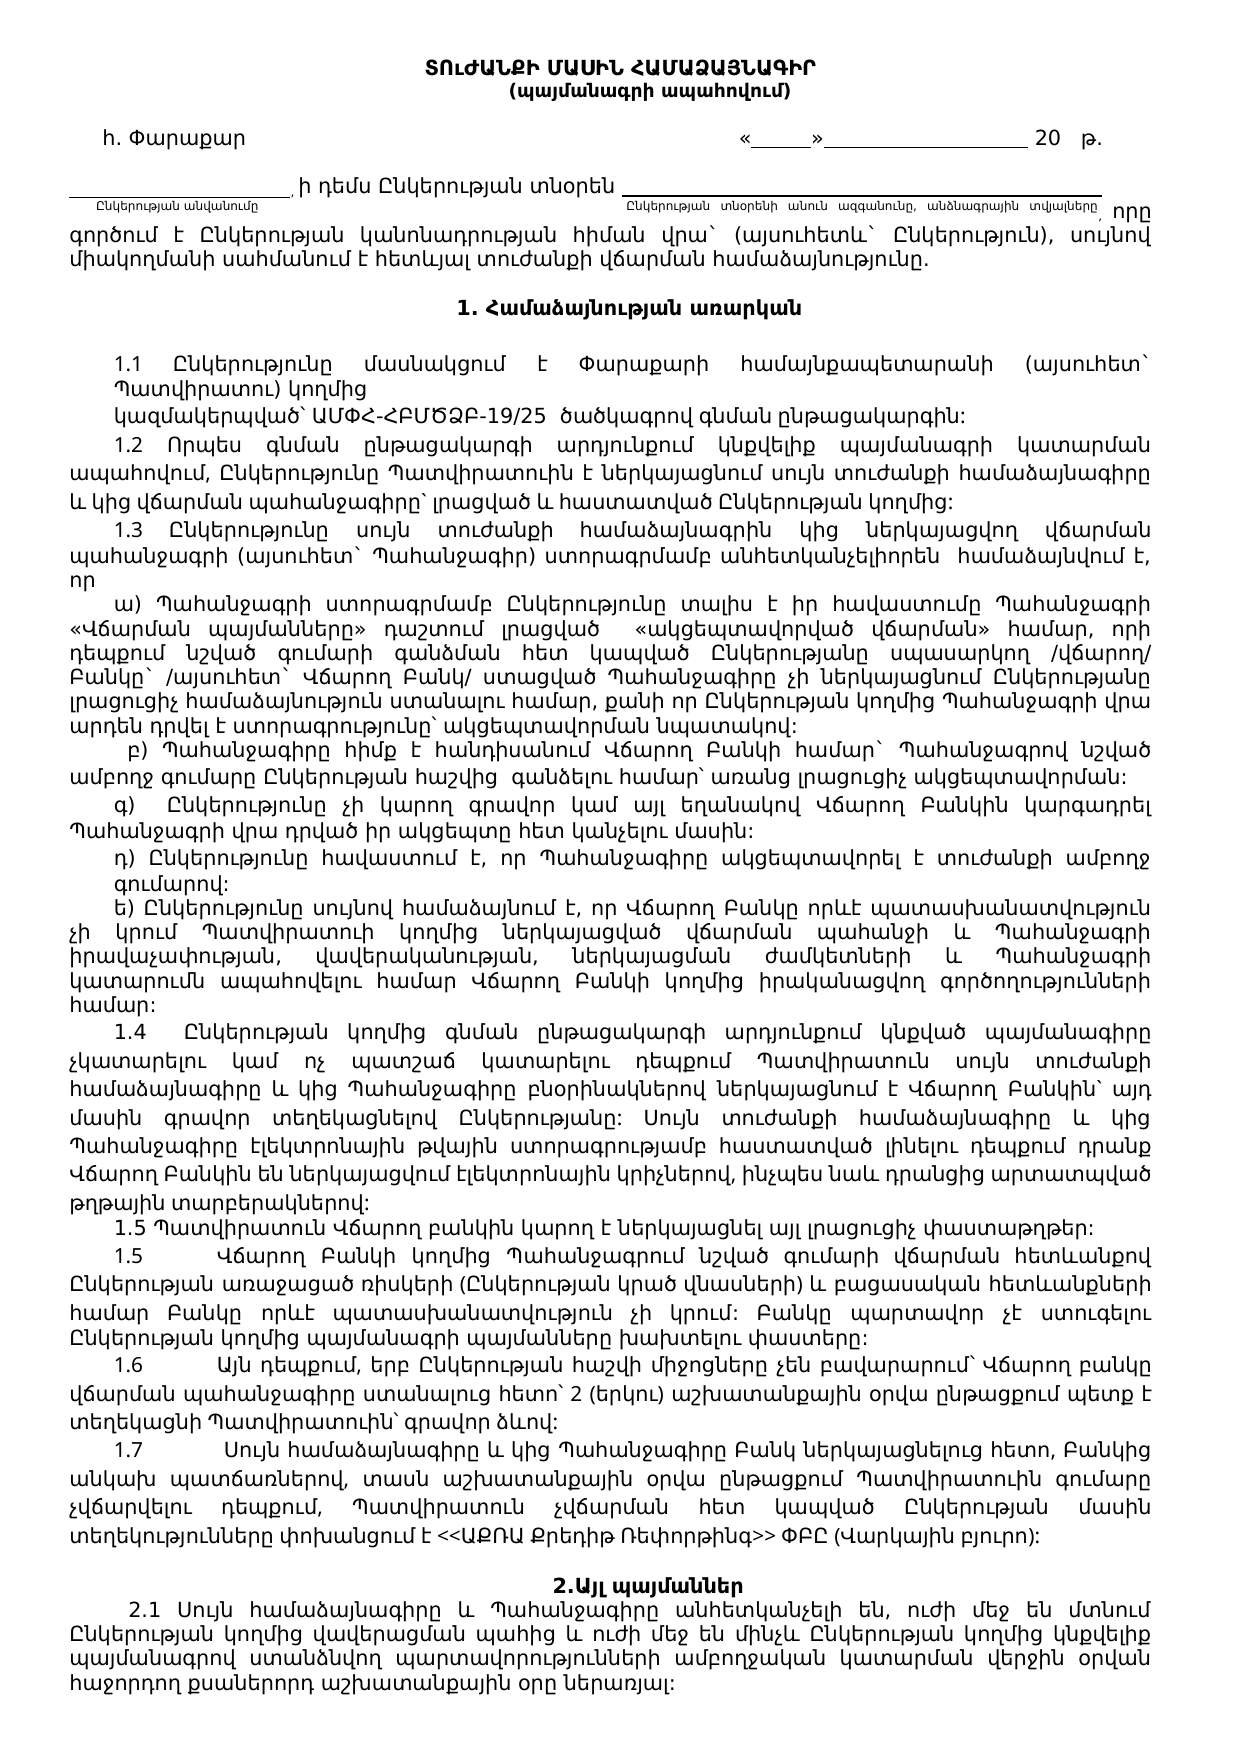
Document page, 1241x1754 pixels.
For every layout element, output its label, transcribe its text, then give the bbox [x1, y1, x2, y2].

text , ի դեմս Ընկերության տնօրեն [69, 174, 1152, 199]
text ՏՈւԺԱՆՔԻ ՄԱՍԻՆ ՀԱՄԱՁԱՅՆԱԳԻՐ [69, 56, 1152, 80]
text 1. Համաձայնության առարկան [107, 296, 1152, 320]
text հ. Փարաքար « » 20 թ. [69, 126, 1152, 150]
text 2.1 Սույն համաձայնագիրը և Պահանջագիրը անհետկանչելի են, ուժի մեջ են մտնում Ընկերության կողմից վավերացման պահից և ուժի մեջ են մինչև Ընկերության կողմից կնքվելիք պայմանագրով ստանձնվող պարտավորությունների ամբողջական կատարման վերջին օրվան հաջորդող քսաներորդ աշխատանքային օրը ներառյալ: [69, 1598, 1152, 1695]
text 1.5 Պատվիրատուն Վճարող բանկին կարող է ներկայացնել այլ լրացուցիչ փաստաթղթեր: [113, 1216, 1152, 1241]
text 1.3 Ընկերությունը սույն տուժանքի համաձայնագրին կից ներկայացվող վճարման պահանջագրի (այսուհետ` Պահանջագիր) ստորագրմամբ անհետկանչելիորեն համաձայնվում է, որ [69, 515, 1152, 592]
text (պայմանագրի ապահովում) [69, 80, 1152, 102]
text ե) Ընկերությունը սույնով համաձայնում է, որ Վճարող Բանկը որևէ պատասխանատվություն չի կրում Պատվիրատուի կողմից ներկայացված վճարման պահանջի և Պահանջագրի իրավաչափության, վավերականության, ներկայացման ժամկետների և Պահանջագրի կատարումն ապահովելու համար Վճարող Բանկի կողմից իրականացվող գործողությունների համար: [69, 896, 1152, 1017]
text կազմակերպված՝ ԱՄՓՀ-ՀԲՄԾՁԲ-19/25 ծածկագրով գնման ընթացակարգին: [113, 402, 1152, 430]
text գ) Ընկերությունը չի կարող գրավոր կամ այլ եղանակով Վճարող Բանկին կարգադրել Պահանջագրի վրա դրված իր ակցեպտը հետ կանչելու մասին: [69, 791, 1152, 843]
text Ընկերության անվանումը Ընկերության տնօրենի անուն ազգանունը, անձնագրային տվյալները, որը գործում է Ընկերության կանոնադրության հիման վրա` (այսուհետև` Ընկերություն), սույնով միակողմանի սահմանում է հետևյալ տուժանքի վճարման համաձայնությունը. [69, 199, 1152, 272]
text բ) Պահանջագիրը հիմք է հանդիսանում Վճարող Բանկի համար` Պահանջագրով նշված ամբողջ գումարը Ընկերության հաշվից գանձելու համար՝ առանց լրացուցիչ ակցեպտավորման: [69, 738, 1152, 791]
list Վճարող Բանկի կողմից Պահանջագրում նշված գումարի վճարման հետևանքով Ընկերության առաջացած ռիսկերի (Ընկերության կրած վնասների) և բացասական հետևանքների համար Բանկը որևէ պատասխանատվություն չի կրում: Բանկը պարտավոր չէ ստուգելու Ընկերության կողմից պայմանագրի պայմանները խախտելու փաստերը: [69, 1241, 1152, 1350]
text 1.1 Ընկերությունը մասնակցում է Փարաքարի համայնքապետարանի (այսուհետ` Պատվիրատու) կողմից [113, 349, 1152, 402]
text դ) Ընկերությունը հավաստում է, որ Պահանջագիրը ակցեպտավորել է տուժանքի ամբողջ գումարով: [113, 843, 1152, 896]
list Այն դեպքում, երբ Ընկերության հաշվի միջոցները չեն բավարարում՝ Վճարող բանկը վճարման պահանջագիրը ստանալուց հետո՝ 2 (երկու) աշխատանքային օրվա ընթացքում պետք է տեղեկացնի Պատվիրատուին՝ գրավոր ձևով: [69, 1350, 1152, 1436]
text 1.2 Որպես գնման ընթացակարգի արդյունքում կնքվելիք պայմանագրի կատարման ապահովում, Ընկերությունը Պատվիրատուին է ներկայացնում սույն տուժանքի համաձայնագիրը և կից վճարման պահանջագիրը` լրացված և հաստատված Ընկերության կողմից: [69, 430, 1152, 515]
text 1.4 Ընկերության կողմից գնման ընթացակարգի արդյունքում կնքված պայմանագիրը չկատարելու կամ ոչ պատշաճ կատարելու դեպքում Պատվիրատուն սույն տուժանքի համաձայնագիրը և կից Պահանջագիրը բնօրինակներով ներկայացնում է Վճարող Բանկին` այդ մասին գրավոր տեղեկացնելով Ընկերությանը: Սույն տուժանքի համաձայնագիրը և կից Պահանջագիրը էլեկտրոնային թվային ստորագրությամբ հաստատված լինելու դեպքում դրանք Վճարող Բանկին են ներկայացվում էլեկտրոնային կրիչներով, ինչպես նաև դրանցից արտատպված թղթային տարբերակներով: [69, 1017, 1152, 1216]
list Սույն համաձայնագիրը և կից Պահանջագիրը Բանկ ներկայացնելուց հետո, Բանկից անկախ պատճառներով, տասն աշխատանքային օրվա ընթացքում Պատվիրատուին գումարը չվճարվելու դեպքում, Պատվիրատուն չվճարման հետ կապված Ընկերության մասին տեղեկությունները փոխանցում է <<ԱՔՌԱ Քրեդիթ Ռեփորթինգ>> ՓԲԸ (Վարկային բյուրո): [69, 1436, 1152, 1549]
text ա) Պահանջագրի ստորագրմամբ Ընկերությունը տալիս է իր հավաստումը Պահանջագրի «Վճարման պայմանները» դաշտում լրացված «ակցեպտավորված վճարման» համար, որի դեպքում նշված գումարի գանձման հետ կապված Ընկերությանը սպասարկող /վճարող/ Բանկը` /այսուհետ` Վճարող Բանկ/ ստացված Պահանջագիրը չի ներկայացնում Ընկերությանը լրացուցիչ համաձայնություն ստանալու համար, քանի որ Ընկերության կողմից Պահանջագրի վրա արդեն դրվել է ստորագրությունը՝ ակցեպտավորման նպատակով: [69, 592, 1152, 738]
text 2.Այլ պայմաններ [144, 1574, 1152, 1598]
